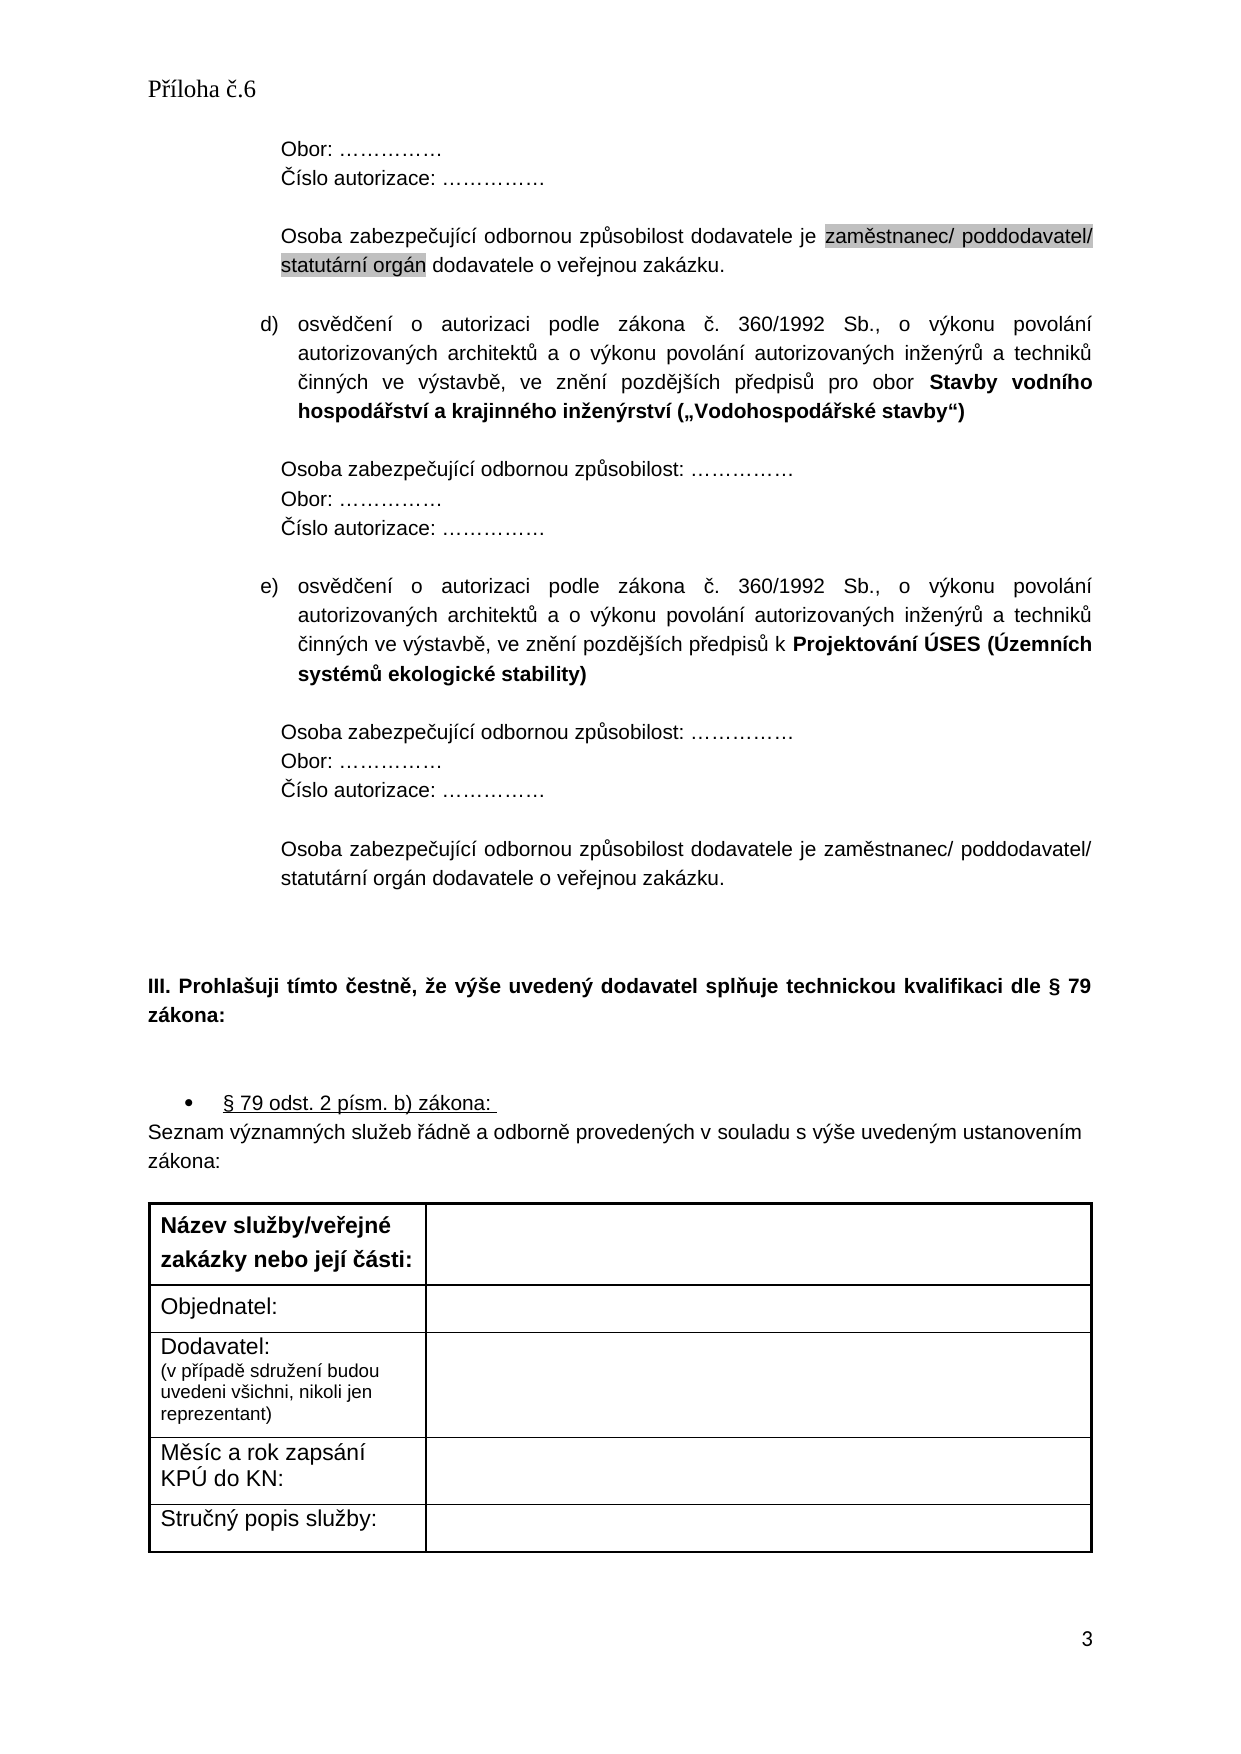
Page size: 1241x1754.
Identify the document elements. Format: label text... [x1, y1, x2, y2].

table_cell [427, 1286, 1090, 1332]
table_cell Objednatel: [151, 1286, 425, 1332]
list Obor: …………… [223, 481, 1093, 510]
table_header Název služby/veřejné zakázky nebo její části: [151, 1205, 425, 1284]
table_cell [427, 1438, 1090, 1504]
list Číslo autorizace: …………… [223, 160, 1093, 189]
list Osoba zabezpečující odbornou způsobilost: …………… [223, 714, 1093, 744]
list Číslo autorizace: …………… [223, 510, 1093, 539]
list Obor: …………… [223, 744, 1093, 773]
list Osoba zabezpečující odbornou způsobilost dodavatele je zaměstnanec/ poddodavatel/ statutární orgán dodavatele o veřejnou zakázku. [281, 219, 1093, 277]
table_cell Stručný popis služby: [151, 1505, 425, 1551]
text III. Prohlašuji tímto čestně, že výše uvedený dodavatel splňuje technickou kvalifikaci dle § 79 zákona: [148, 969, 1093, 1027]
table_cell Měsíc a rok zapsání KPÚ do KN: [151, 1438, 425, 1504]
list Osoba zabezpečující odbornou způsobilost: …………… [223, 452, 1093, 481]
list Osoba zabezpečující odbornou způsobilost dodavatele je zaměstnanec/ poddodavatel/ statutární orgán dodavatele o veřejnou zakázku. [281, 831, 1093, 889]
table_cell [427, 1505, 1090, 1551]
table_header [427, 1205, 1090, 1284]
list osvědčení o autorizaci podle zákona č. 360/1992 Sb., o výkonu povolání autorizovaných architektů a o výkonu povolání autorizovaných inženýrů a techniků činných ve výstavbě, ve znění pozdějších předpisů k Projektování ÚSES (Územních systémů ekologické stability) [260, 569, 1093, 685]
table_cell [427, 1333, 1090, 1437]
list Obor: …………… [223, 131, 1093, 160]
list osvědčení o autorizaci podle zákona č. 360/1992 Sb., o výkonu povolání autorizovaných architektů a o výkonu povolání autorizovaných inženýrů a techniků činných ve výstavbě, ve znění pozdějších předpisů pro obor Stavby vodního hospodářství a krajinného inženýrství („Vodohospodářské stavby“) [260, 306, 1093, 423]
table_cell Dodavatel: (v případě sdružení budou uvedeni všichni, nikoli jen reprezentant) [151, 1333, 425, 1437]
list Číslo autorizace: …………… [223, 773, 1093, 802]
text Seznam významných služeb řádně a odborně provedených v souladu s výše uvedeným ustanovením zákona: [148, 1114, 1093, 1173]
list § 79 odst. 2 písm. b) zákona: [185, 1085, 1093, 1114]
